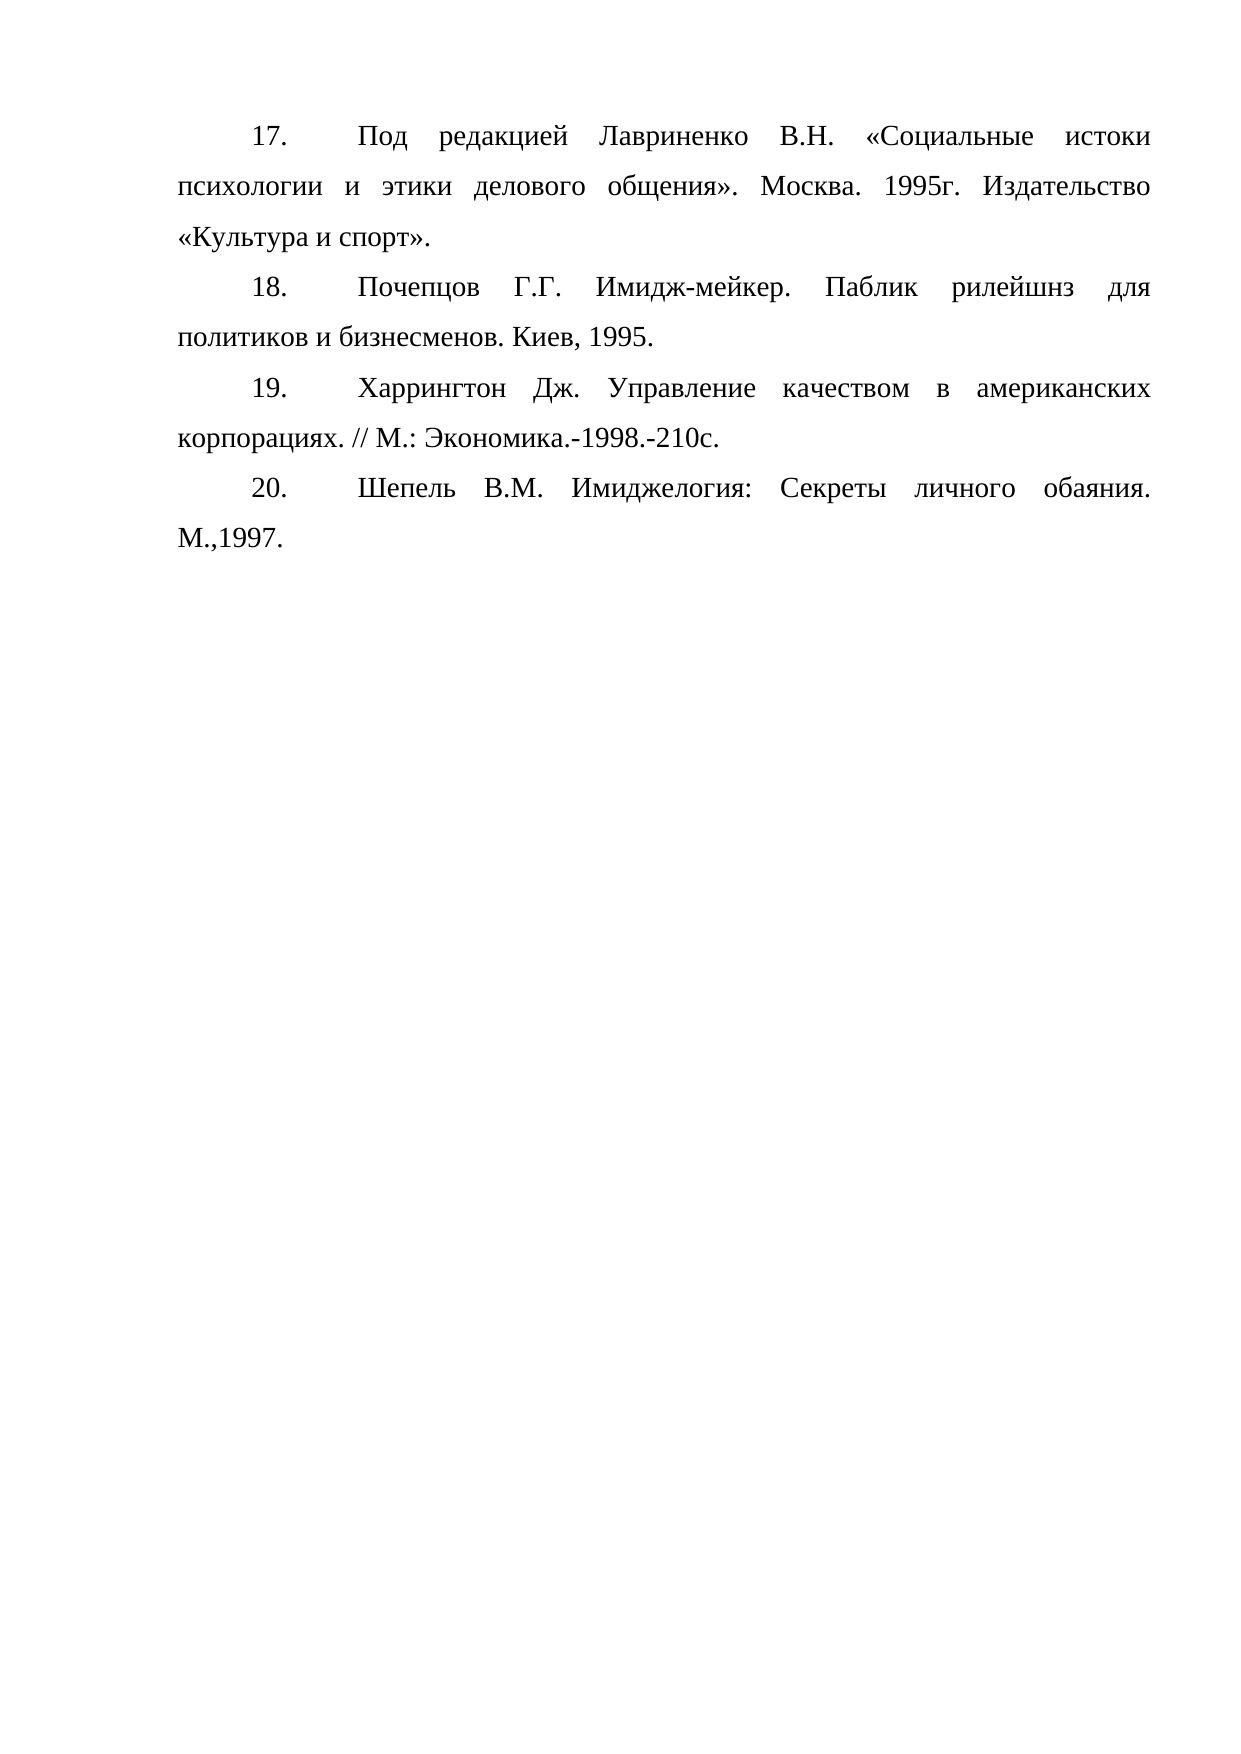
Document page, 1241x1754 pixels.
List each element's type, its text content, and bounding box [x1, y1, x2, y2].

list Почепцов Г.Г. Имидж-мейкер. Паблик рилейшнз для политиков и бизнесменов. Киев, 1995. [177, 269, 1152, 353]
list Под редакцией Лавриненко В.Н. «Социальные истоки психологии и этики делового общения». Москва. 1995г. Издательство «Культура и спорт». [177, 118, 1152, 252]
list Шепель В.М. Имиджелогия: Секреты личного обаяния. М.,1997. [177, 470, 1152, 554]
list Харрингтон Дж. Управление качеством в американских корпорациях. // М.: Экономика.-1998.-210с. [177, 370, 1152, 453]
